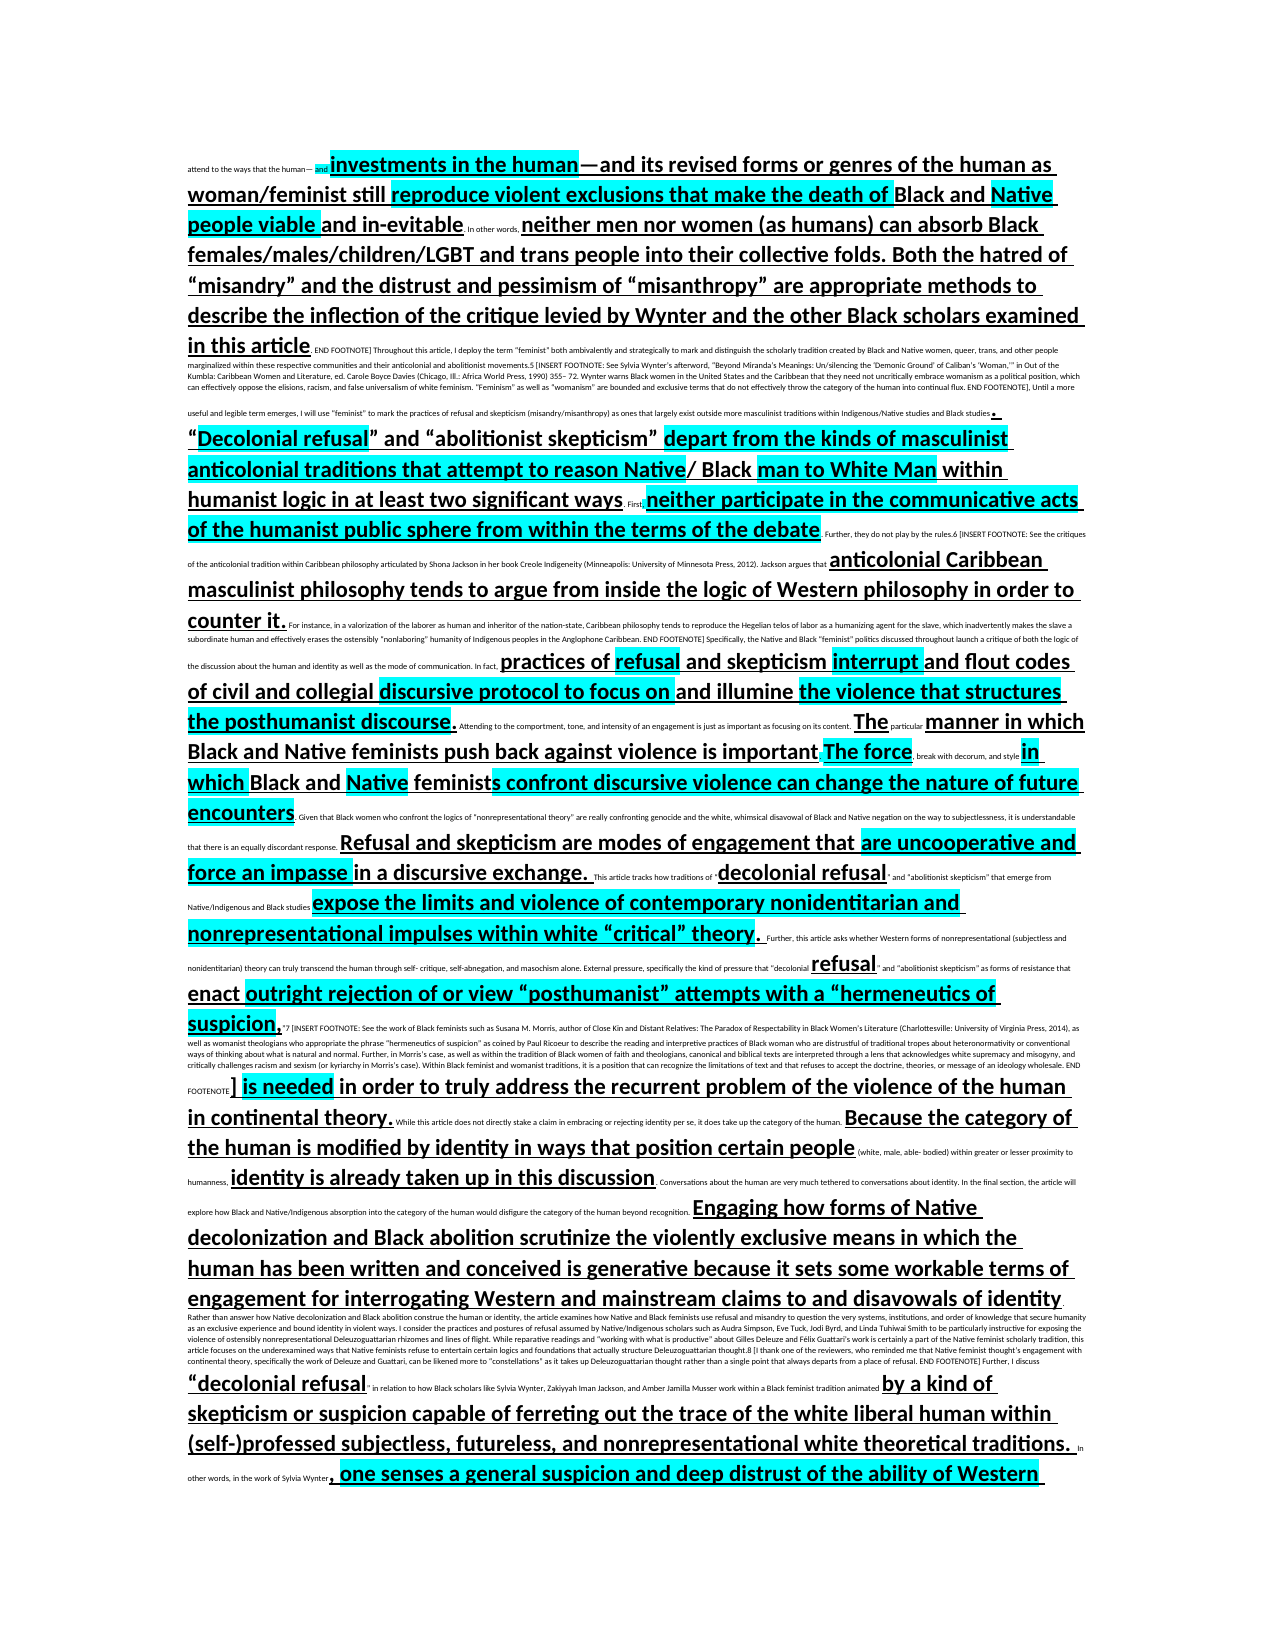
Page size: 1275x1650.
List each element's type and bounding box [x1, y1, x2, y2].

text [187, 150, 1087, 1487]
